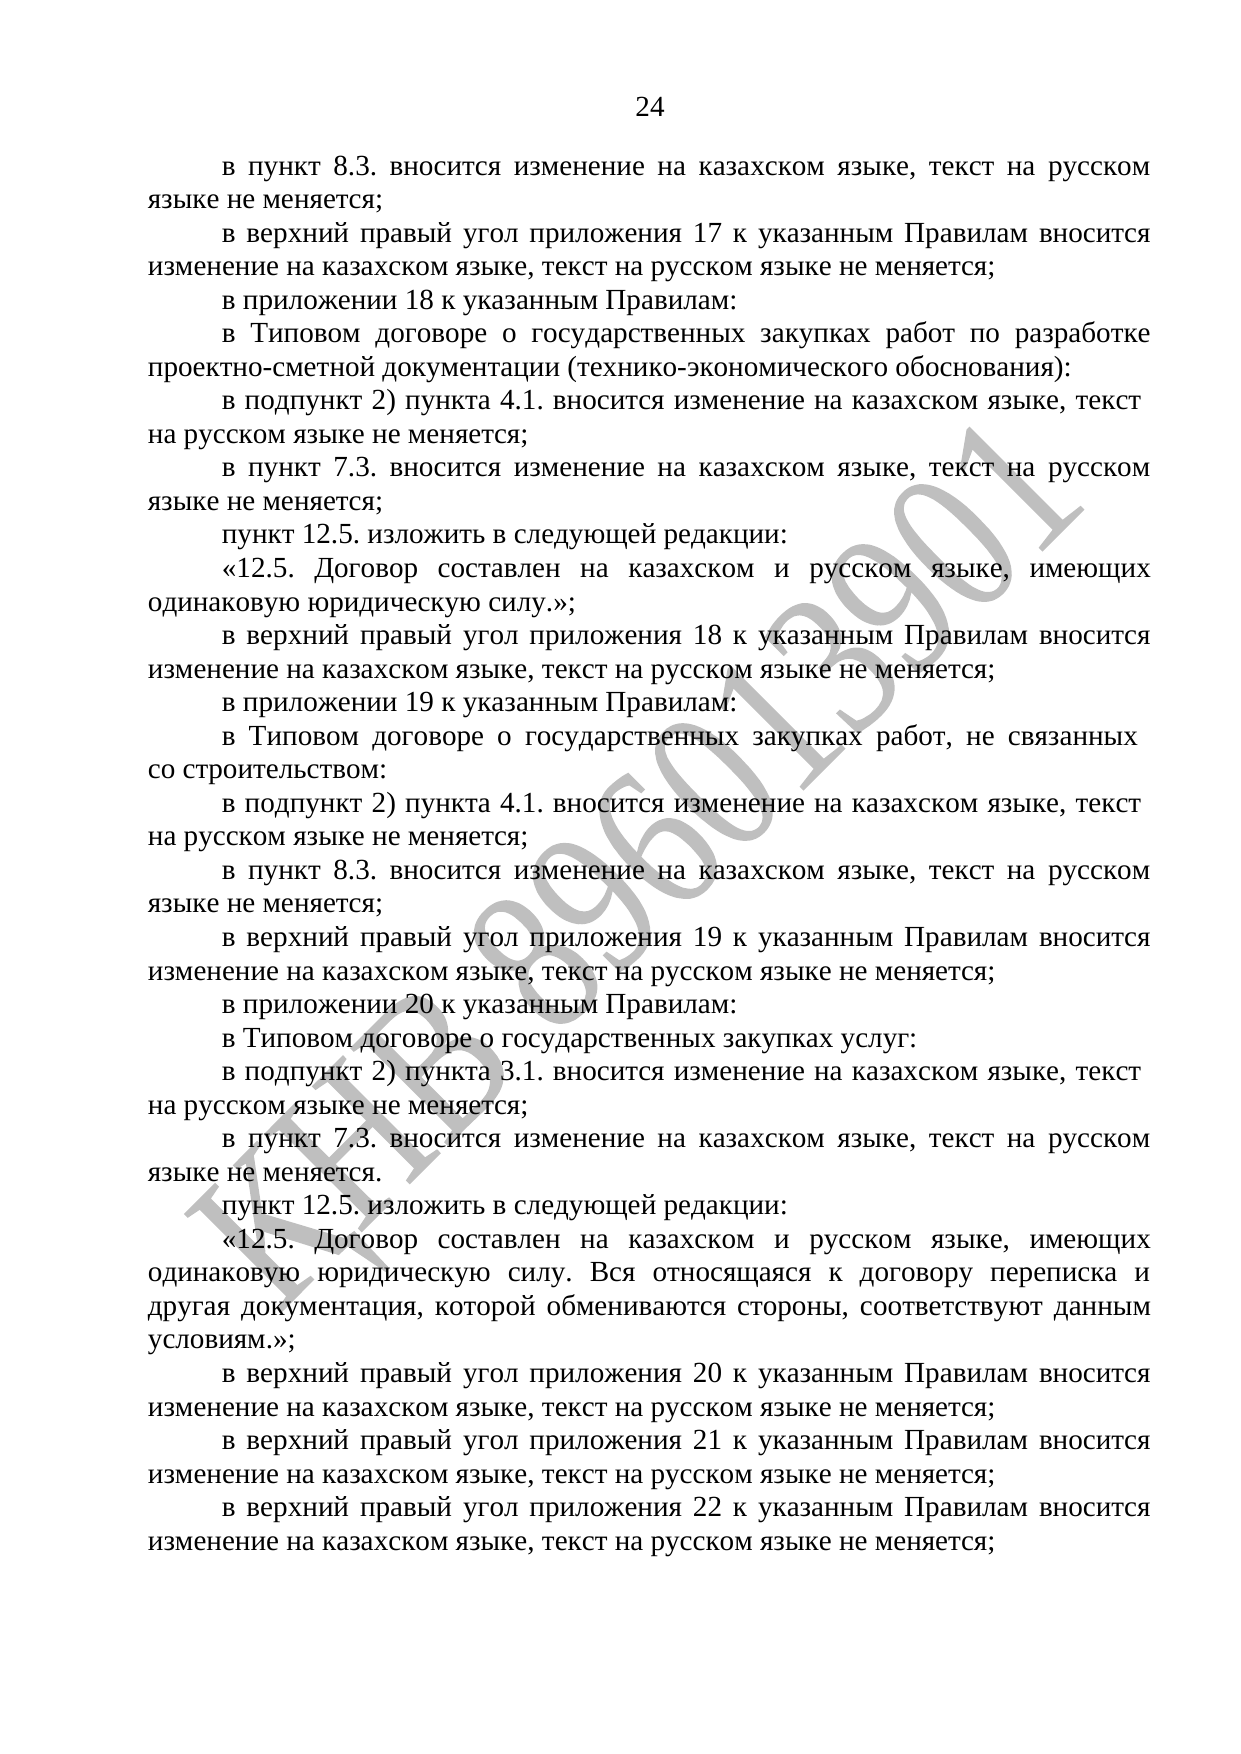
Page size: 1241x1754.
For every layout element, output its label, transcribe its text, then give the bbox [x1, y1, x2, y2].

text в приложении 19 к указанным Правилам: [148, 684, 1152, 718]
text в верхний правый угол приложения 21 к указанным Правилам вносится изменение на казахском языке, текст на русском языке не меняется; [148, 1422, 1152, 1489]
text в пункт 8.3. вносится изменение на казахском языке, текст на русском языке не меняется; [148, 148, 1152, 215]
text в верхний правый угол приложения 17 к указанным Правилам вносится изменение на казахском языке, текст на русском языке не меняется; [148, 215, 1152, 282]
text «12.5. Договор составлен на казахском и русском языке, имеющих одинаковую юридическую силу. Вся относящаяся к договору переписка и другая документация, которой обмениваются стороны, соответствуют данным условиям.»; [148, 1221, 1152, 1355]
text в Типовом договоре о государственных закупках работ по разработке проектно-сметной документации (технико-экономического обоснования): [148, 315, 1152, 382]
text в верхний правый угол приложения 20 к указанным Правилам вносится изменение на казахском языке, текст на русском языке не меняется; [148, 1355, 1152, 1422]
text в пункт 8.3. вносится изменение на казахском языке, текст на русском языке не меняется; [148, 852, 1152, 919]
text в приложении 20 к указанным Правилам: [148, 986, 1152, 1020]
text в подпункт 2) пункта 4.1. вносится изменение на казахском языке, текст на русском языке не меняется; [148, 785, 1152, 852]
text в Типовом договоре о государственных закупках работ, не связанных со строительством: [148, 718, 1152, 785]
text в верхний правый угол приложения 19 к указанным Правилам вносится изменение на казахском языке, текст на русском языке не меняется; [148, 919, 1152, 986]
text в верхний правый угол приложения 18 к указанным Правилам вносится изменение на казахском языке, текст на русском языке не меняется; [148, 617, 1152, 684]
text в пункт 7.3. вносится изменение на казахском языке, текст на русском языке не меняется. [148, 1120, 1152, 1187]
text пункт 12.5. изложить в следующей редакции: [148, 517, 1152, 550]
text «12.5. Договор составлен на казахском и русском языке, имеющих одинаковую юридическую силу.»; [148, 550, 1152, 617]
text в приложении 18 к указанным Правилам: [148, 282, 1152, 315]
text в пункт 7.3. вносится изменение на казахском языке, текст на русском языке не меняется; [148, 449, 1152, 517]
text в подпункт 2) пункта 4.1. вносится изменение на казахском языке, текст на русском языке не меняется; [148, 382, 1152, 449]
text в верхний правый угол приложения 22 к указанным Правилам вносится изменение на казахском языке, текст на русском языке не меняется; [148, 1489, 1152, 1556]
text пункт 12.5. изложить в следующей редакции: [148, 1187, 1152, 1221]
text в Типовом договоре о государственных закупках услуг: [148, 1020, 1152, 1053]
text в подпункт 2) пункта 3.1. вносится изменение на казахском языке, текст на русском языке не меняется; [148, 1053, 1152, 1120]
